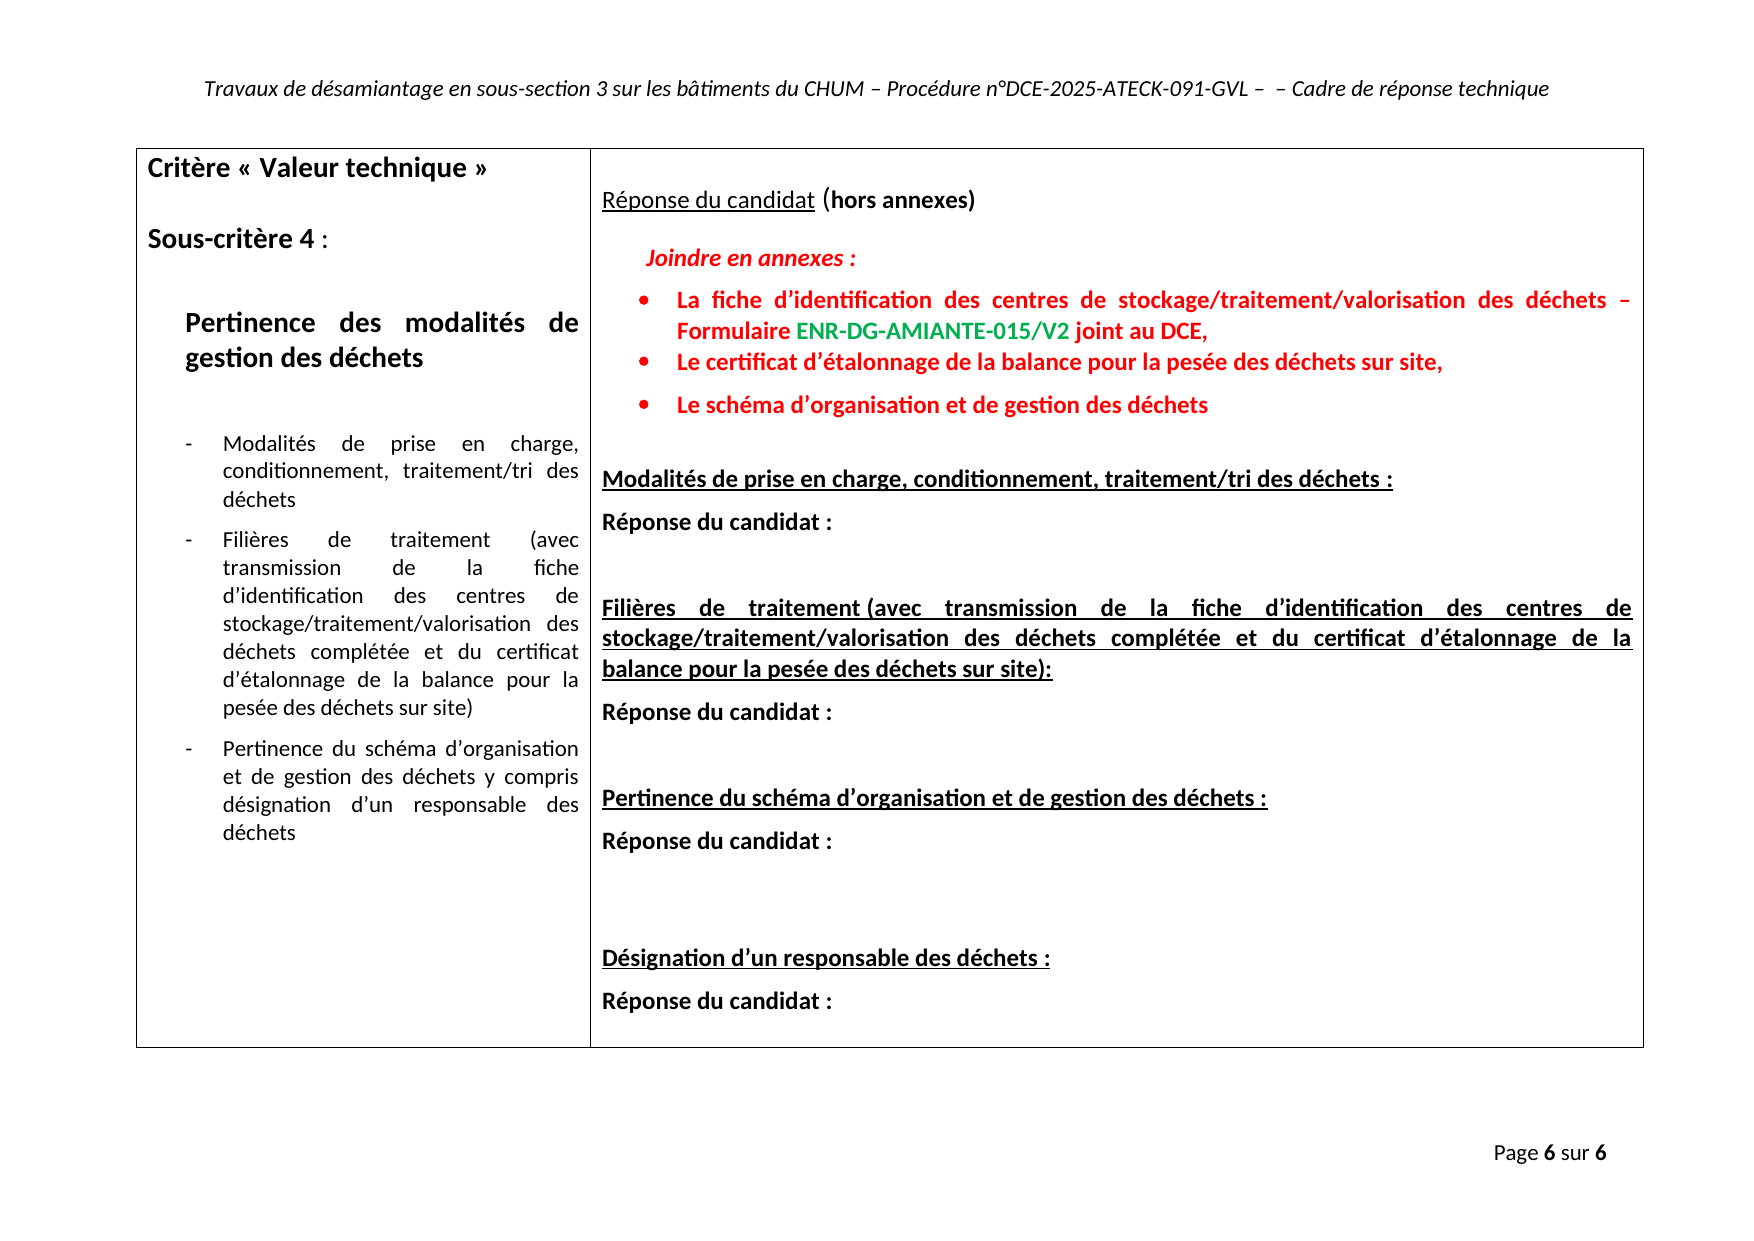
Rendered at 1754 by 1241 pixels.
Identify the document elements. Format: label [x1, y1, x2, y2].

table_header [591, 149, 1643, 1047]
table_header [137, 149, 590, 1047]
